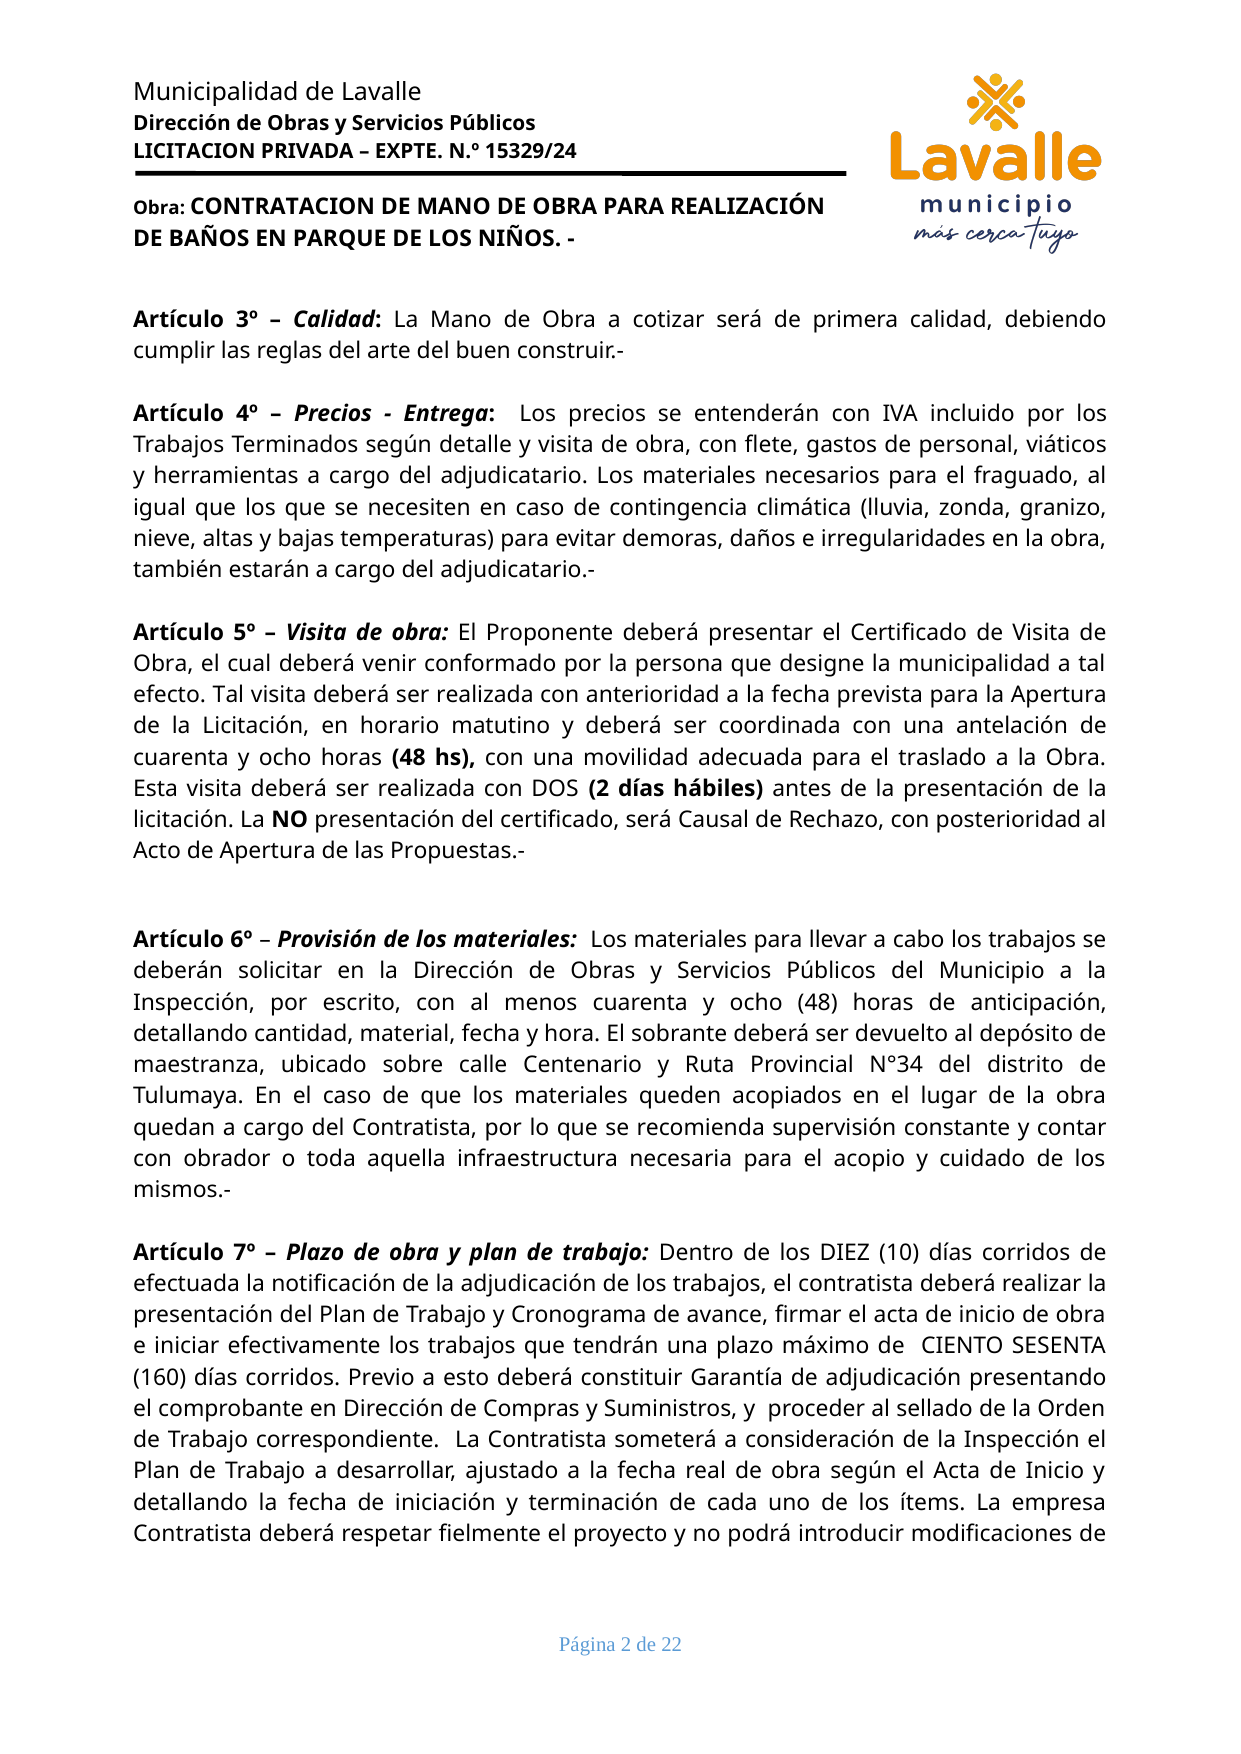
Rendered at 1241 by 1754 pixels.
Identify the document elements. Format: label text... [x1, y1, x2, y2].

text Artículo 5º – Visita de obra: El Proponente deberá presentar el Certificado de Visita de Obra, el cual deberá venir conformado por la persona que designe la municipalidad a tal efecto. Tal visita deberá ser realizada con anterioridad a la fecha prevista para la Apertura de la Licitación, en horario matutino y deberá ser coordinada con una antelación de cuarenta y ocho horas (48 hs), con una movilidad adecuada para el traslado a la Obra. Esta visita deberá ser realizada con DOS (2 días hábiles) antes de la presentación de la licitación. La NO presentación del certificado, será Causal de Rechazo, con posterioridad al Acto de Apertura de las Propuestas.- [133, 616, 1107, 866]
text Artículo 6º – Provisión de los materiales: Los materiales para llevar a cabo los trabajos se deberán solicitar en la Dirección de Obras y Servicios Públicos del Municipio a la Inspección, por escrito, con al menos cuarenta y ocho (48) horas de anticipación, detallando cantidad, material, fecha y hora. El sobrante deberá ser devuelto al depósito de maestranza, ubicado sobre calle Centenario y Ruta Provincial N°34 del distrito de Tulumaya. En el caso de que los materiales queden acopiados en el lugar de la obra quedan a cargo del Contratista, por lo que se recomienda supervisión constante y contar con obrador o toda aquella infraestructura necesaria para el acopio y cuidado de los mismos.- [133, 923, 1107, 1204]
text Artículo 3º – Calidad: La Mano de Obra a cotizar será de primera calidad, debiendo cumplir las reglas del arte del buen construir.- [133, 303, 1107, 366]
text Artículo 4º – Precios - Entrega: Los precios se entenderán con IVA incluido por los Trabajos Terminados según detalle y visita de obra, con flete, gastos de personal, viáticos y herramientas a cargo del adjudicatario. Los materiales necesarios para el fraguado, al igual que los que se necesiten en caso de contingencia climática (lluvia, zonda, granizo, nieve, altas y bajas temperaturas) para evitar demoras, daños e irregularidades en la obra, también estarán a cargo del adjudicatario.- [133, 397, 1107, 584]
picture [884, 47, 1108, 271]
